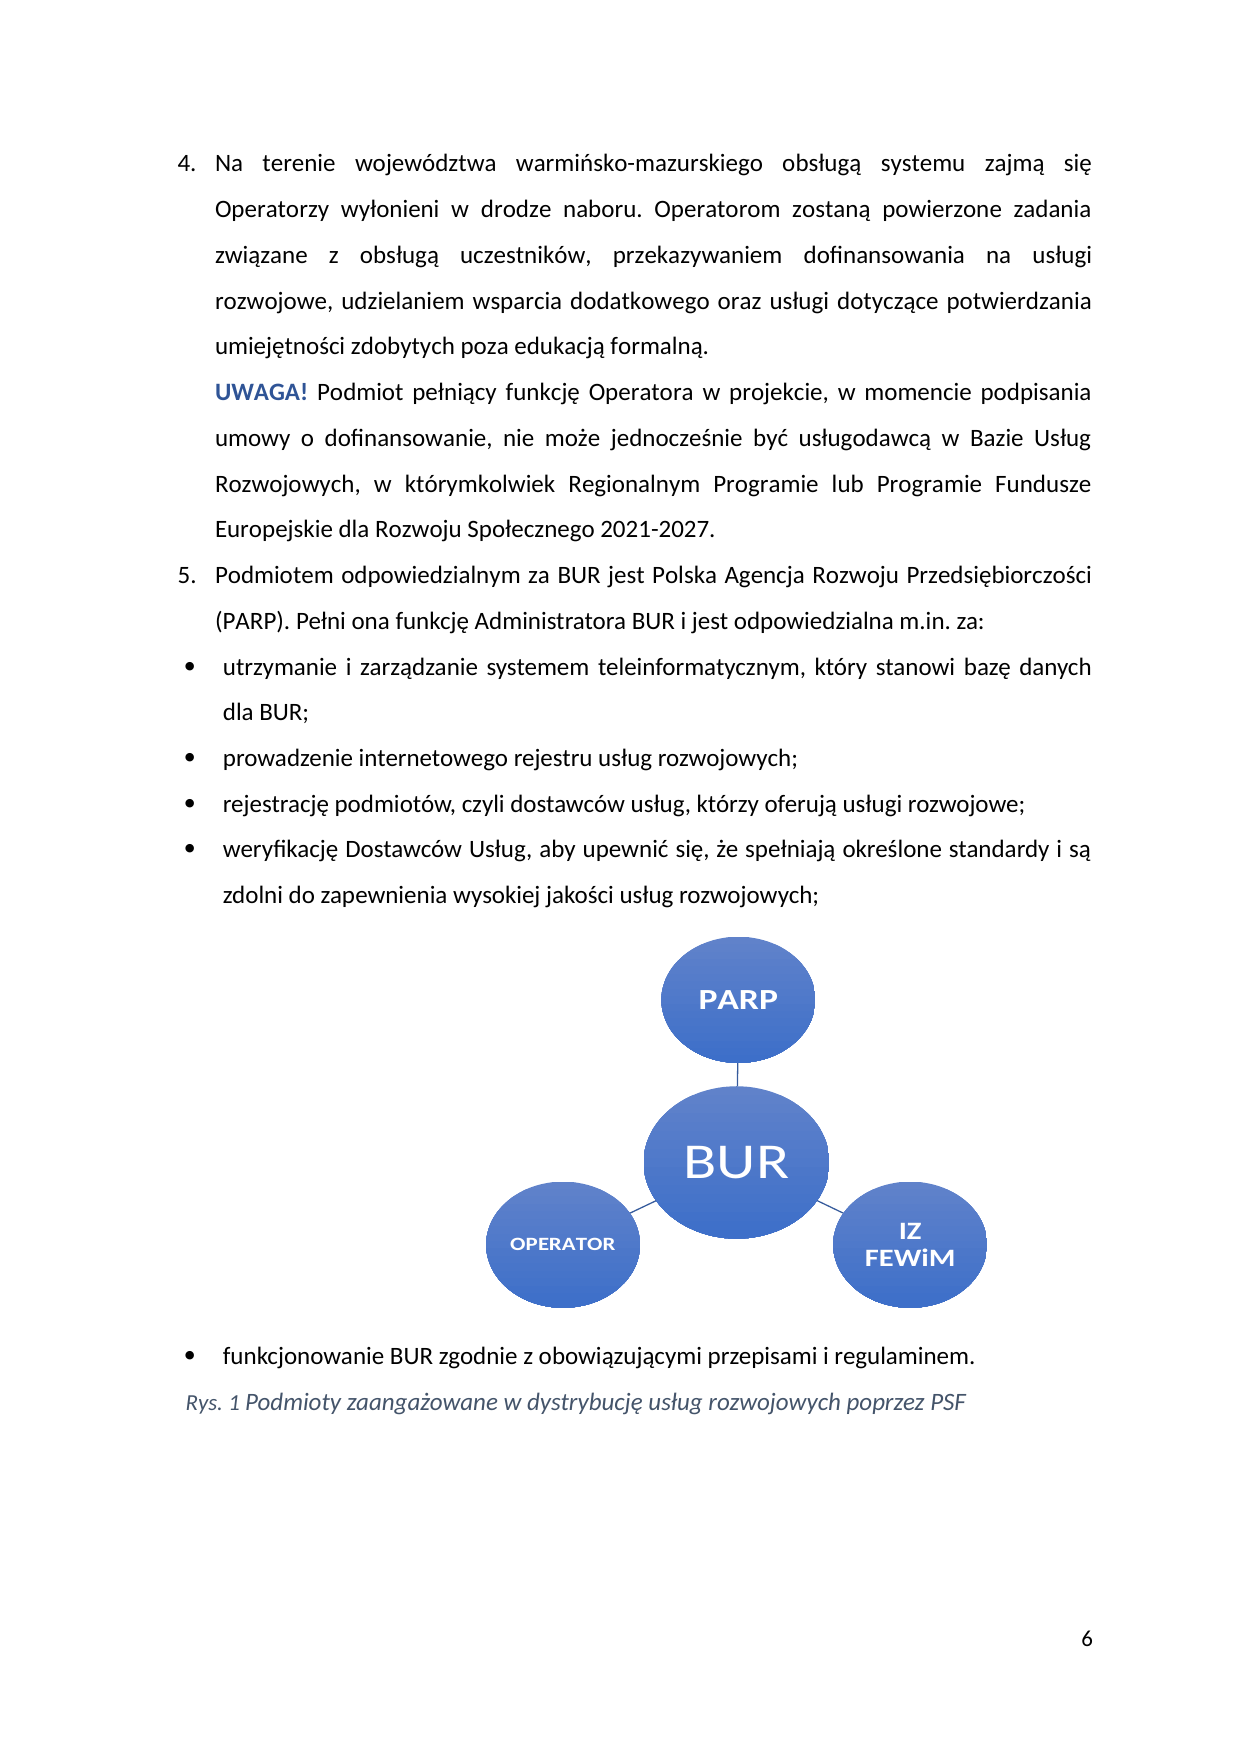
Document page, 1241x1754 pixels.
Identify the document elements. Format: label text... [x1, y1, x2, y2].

list UWAGA! Podmiot pełniący funkcję Operatora w projekcie, w momencie podpisania umowy o dofinansowanie, nie może jednocześnie być usługodawcą w Bazie Usług Rozwojowych, w którymkolwiek Regionalnym Programie lub Programie Fundusze Europejskie dla Rozwoju Społecznego 2021-2027. [215, 376, 1093, 544]
list funkcjonowanie BUR zgodnie z obowiązującymi przepisami i regulaminem. [185, 925, 1093, 1370]
list Podmiotem odpowiedzialnym za BUR jest Polska Agencja Rozwoju Przedsiębiorczości (PARP). Pełni ona funkcję Administratora BUR i jest odpowiedzialna m.in. za: [177, 559, 1093, 635]
list Na terenie województwa warmińsko-mazurskiego obsługą systemu zajmą się Operatorzy wyłonieni w drodze naboru. Operatorom zostaną powierzone zadania związane z obsługą uczestników, przekazywaniem dofinansowania na usługi rozwojowe, udzielaniem wsparcia dodatkowego oraz usługi dotyczące potwierdzania umiejętności zdobytych poza edukacją formalną. [177, 148, 1093, 361]
list rejestrację podmiotów, czyli dostawców usług, którzy oferują usługi rozwojowe; [185, 788, 1093, 818]
list prowadzenie internetowego rejestru usług rozwojowych; [185, 742, 1093, 773]
list weryfikację Dostawców Usług, aby upewnić się, że spełniają określone standardy i są zdolni do zapewnienia wysokiej jakości usług rozwojowych; [185, 833, 1093, 910]
list utrzymanie i zarządzanie systemem teleinformatycznym, który stanowi bazę danych dla BUR; [185, 651, 1093, 727]
text Rys. 1 Podmioty zaangażowane w dystrybucję usług rozwojowych poprzez PSF [185, 1386, 1093, 1416]
